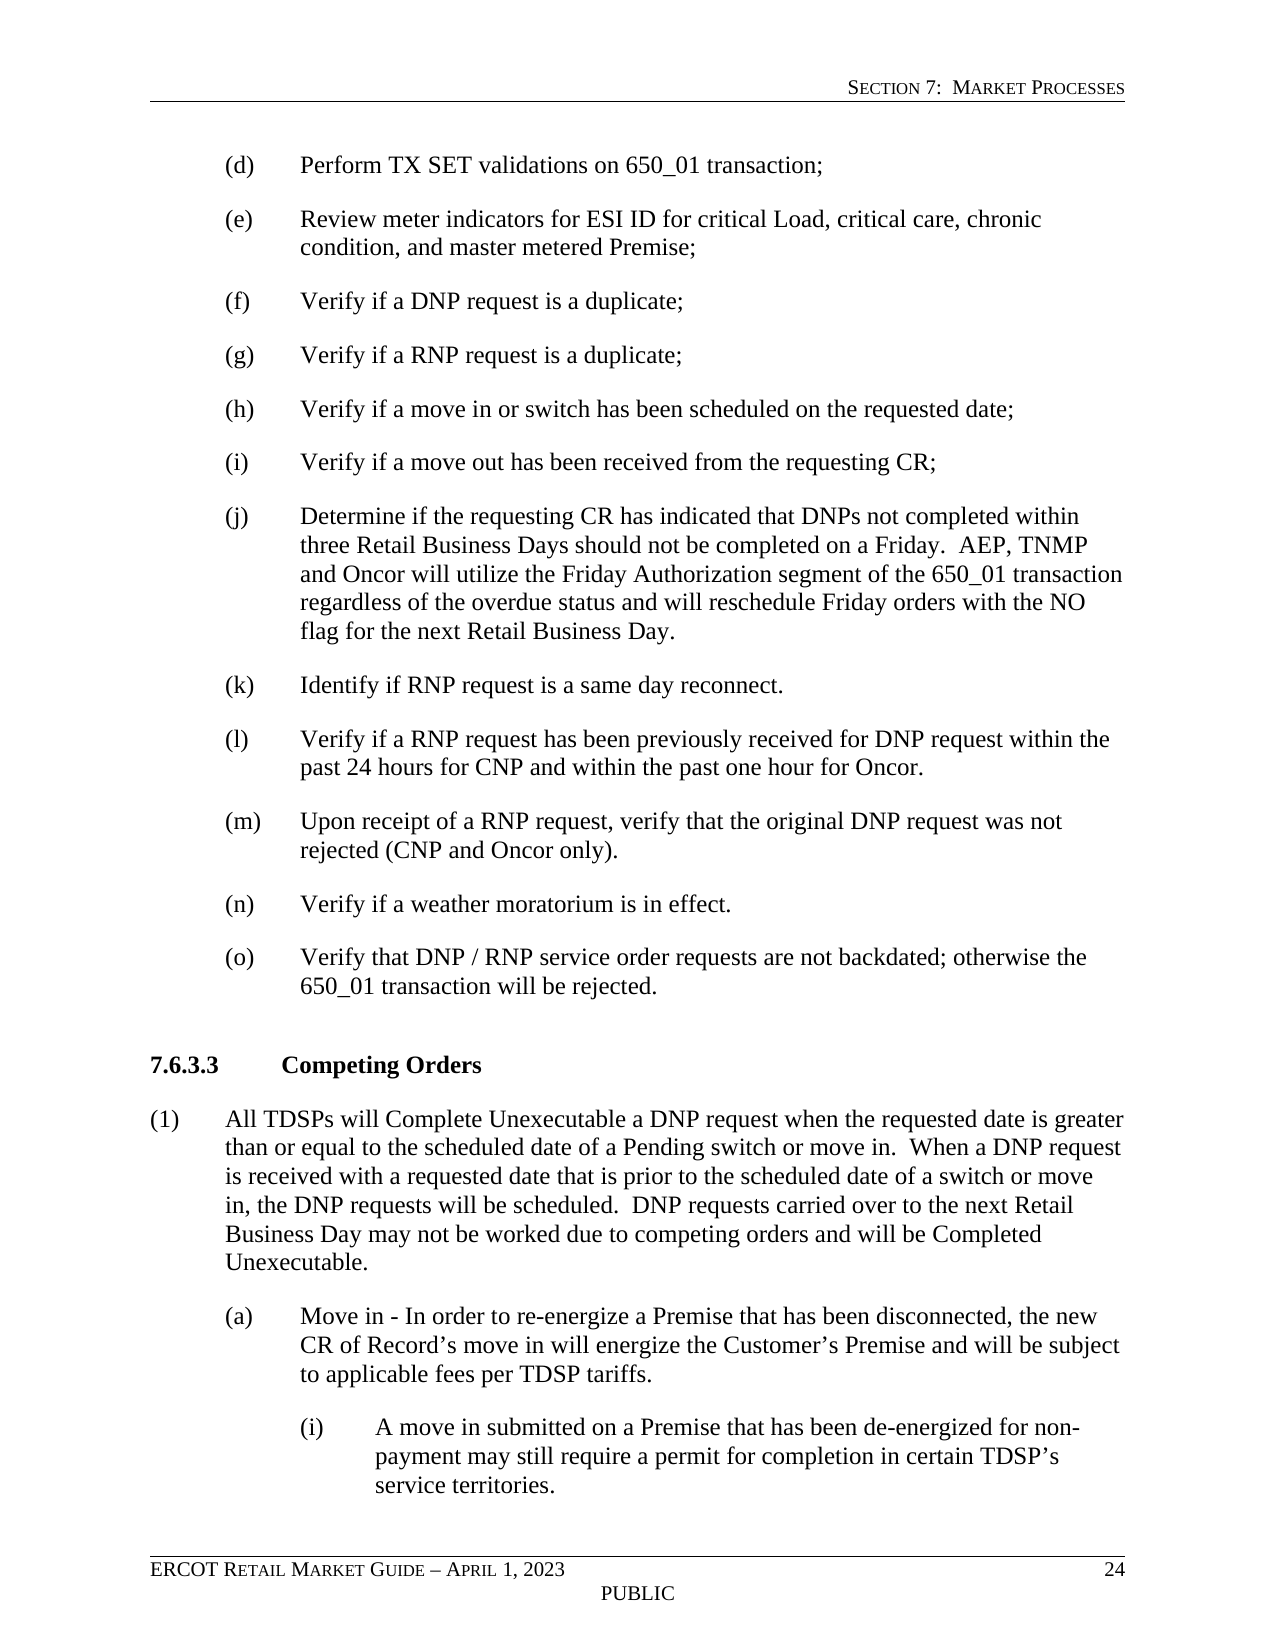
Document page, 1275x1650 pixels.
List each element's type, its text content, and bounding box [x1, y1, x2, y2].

text 7.6.3.3 Competing Orders [150, 1050, 1125, 1079]
list (k) Identify if RNP request is a same day reconnect. [225, 670, 1125, 699]
list (f) Verify if a DNP request is a duplicate; [225, 286, 1125, 315]
list (d) Perform TX SET validations on 650_01 transaction; [225, 150, 1125, 179]
list (e) Review meter indicators for ESI ID for critical Load, critical care, chronic condition, and master metered Premise; [225, 204, 1125, 261]
list (a) Move in - In order to re-energize a Premise that has been disconnected, the new CR of Record’s move in will energize the Customer’s Premise and will be subject to applicable fees per TDSP tariffs. [225, 1301, 1125, 1387]
text (1) All TDSPs will Complete Unexecutable a DNP request when the requested date is greater than or equal to the scheduled date of a Pending switch or move in. When a DNP request is received with a requested date that is prior to the scheduled date of a switch or move in, the DNP requests will be scheduled. DNP requests carried over to the next Retail Business Day may not be worked due to competing orders and will be Completed Unexecutable. [150, 1104, 1125, 1276]
list (i) A move in submitted on a Premise that has been de-energized for non-payment may still require a permit for completion in certain TDSP’s service territories. [300, 1412, 1125, 1499]
list (l) Verify if a RNP request has been previously received for DNP request within the past 24 hours for CNP and within the past one hour for Oncor. [225, 724, 1125, 781]
list (j) Determine if the requesting CR has indicated that DNPs not completed within three Retail Business Days should not be completed on a Friday. AEP, TNMP and Oncor will utilize the Friday Authorization segment of the 650_01 transaction regardless of the overdue status and will reschedule Friday orders with the NO flag for the next Retail Business Day. [225, 501, 1125, 645]
list (m) Upon receipt of a RNP request, verify that the original DNP request was not rejected (CNP and Oncor only). [225, 806, 1125, 864]
list (n) Verify if a weather moratorium is in effect. [225, 889, 1125, 917]
list (h) Verify if a move in or switch has been scheduled on the requested date; [225, 394, 1125, 422]
list (o) Verify that DNP / RNP service order requests are not backdated; otherwise the 650_01 transaction will be rejected. [225, 942, 1125, 1000]
list (i) Verify if a move out has been received from the requesting CR; [225, 447, 1125, 476]
list (g) Verify if a RNP request is a duplicate; [225, 340, 1125, 369]
